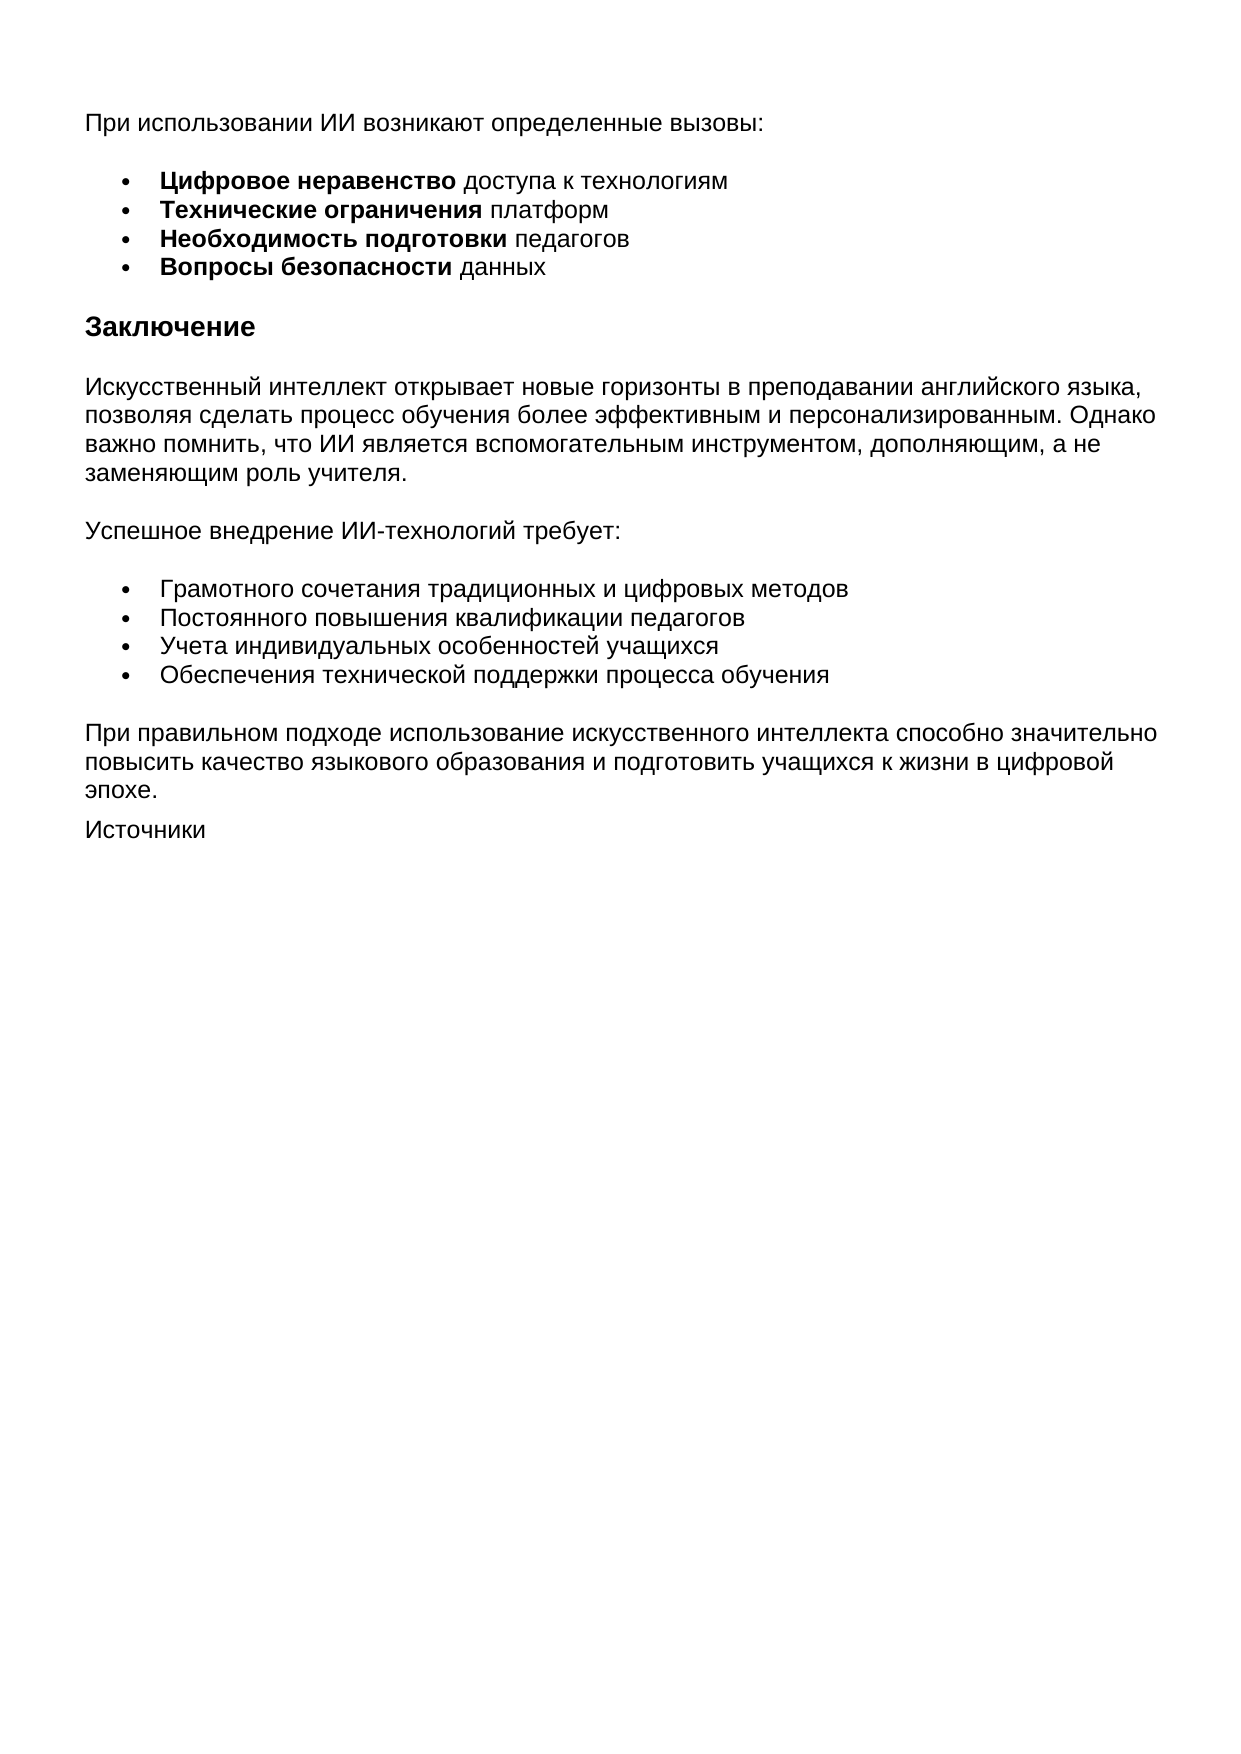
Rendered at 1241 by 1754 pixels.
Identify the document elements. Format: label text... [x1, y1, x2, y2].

list Цифровое неравенство доступа к технологиям [122, 166, 1178, 195]
text При использовании ИИ возникают определенные вызовы: [84, 108, 1178, 137]
text Источники [84, 815, 1178, 843]
list Грамотного сочетания традиционных и цифровых методов [122, 574, 1178, 603]
list Обеспечения технической поддержки процесса обучения [122, 660, 1178, 689]
text При правильном подходе использование искусственного интеллекта способно значительно повысить качество языкового образования и подготовить учащихся к жизни в цифровой эпохе. [84, 718, 1178, 804]
text Искусственный интеллект открывает новые горизонты в преподавании английского языка, позволяя сделать процесс обучения более эффективным и персонализированным. Однако важно помнить, что ИИ является вспомогательным инструментом, дополняющим, а не заменяющим роль учителя. [84, 372, 1178, 487]
list Необходимость подготовки педагогов [122, 223, 1178, 252]
list Постоянного повышения квалификации педагогов [122, 603, 1178, 631]
text Заключение [84, 310, 1178, 343]
text Успешное внедрение ИИ-технологий требует: [84, 516, 1178, 545]
list Учета индивидуальных особенностей учащихся [122, 631, 1178, 660]
list Вопросы безопасности данных [122, 252, 1178, 281]
list Технические ограничения платформ [122, 195, 1178, 223]
